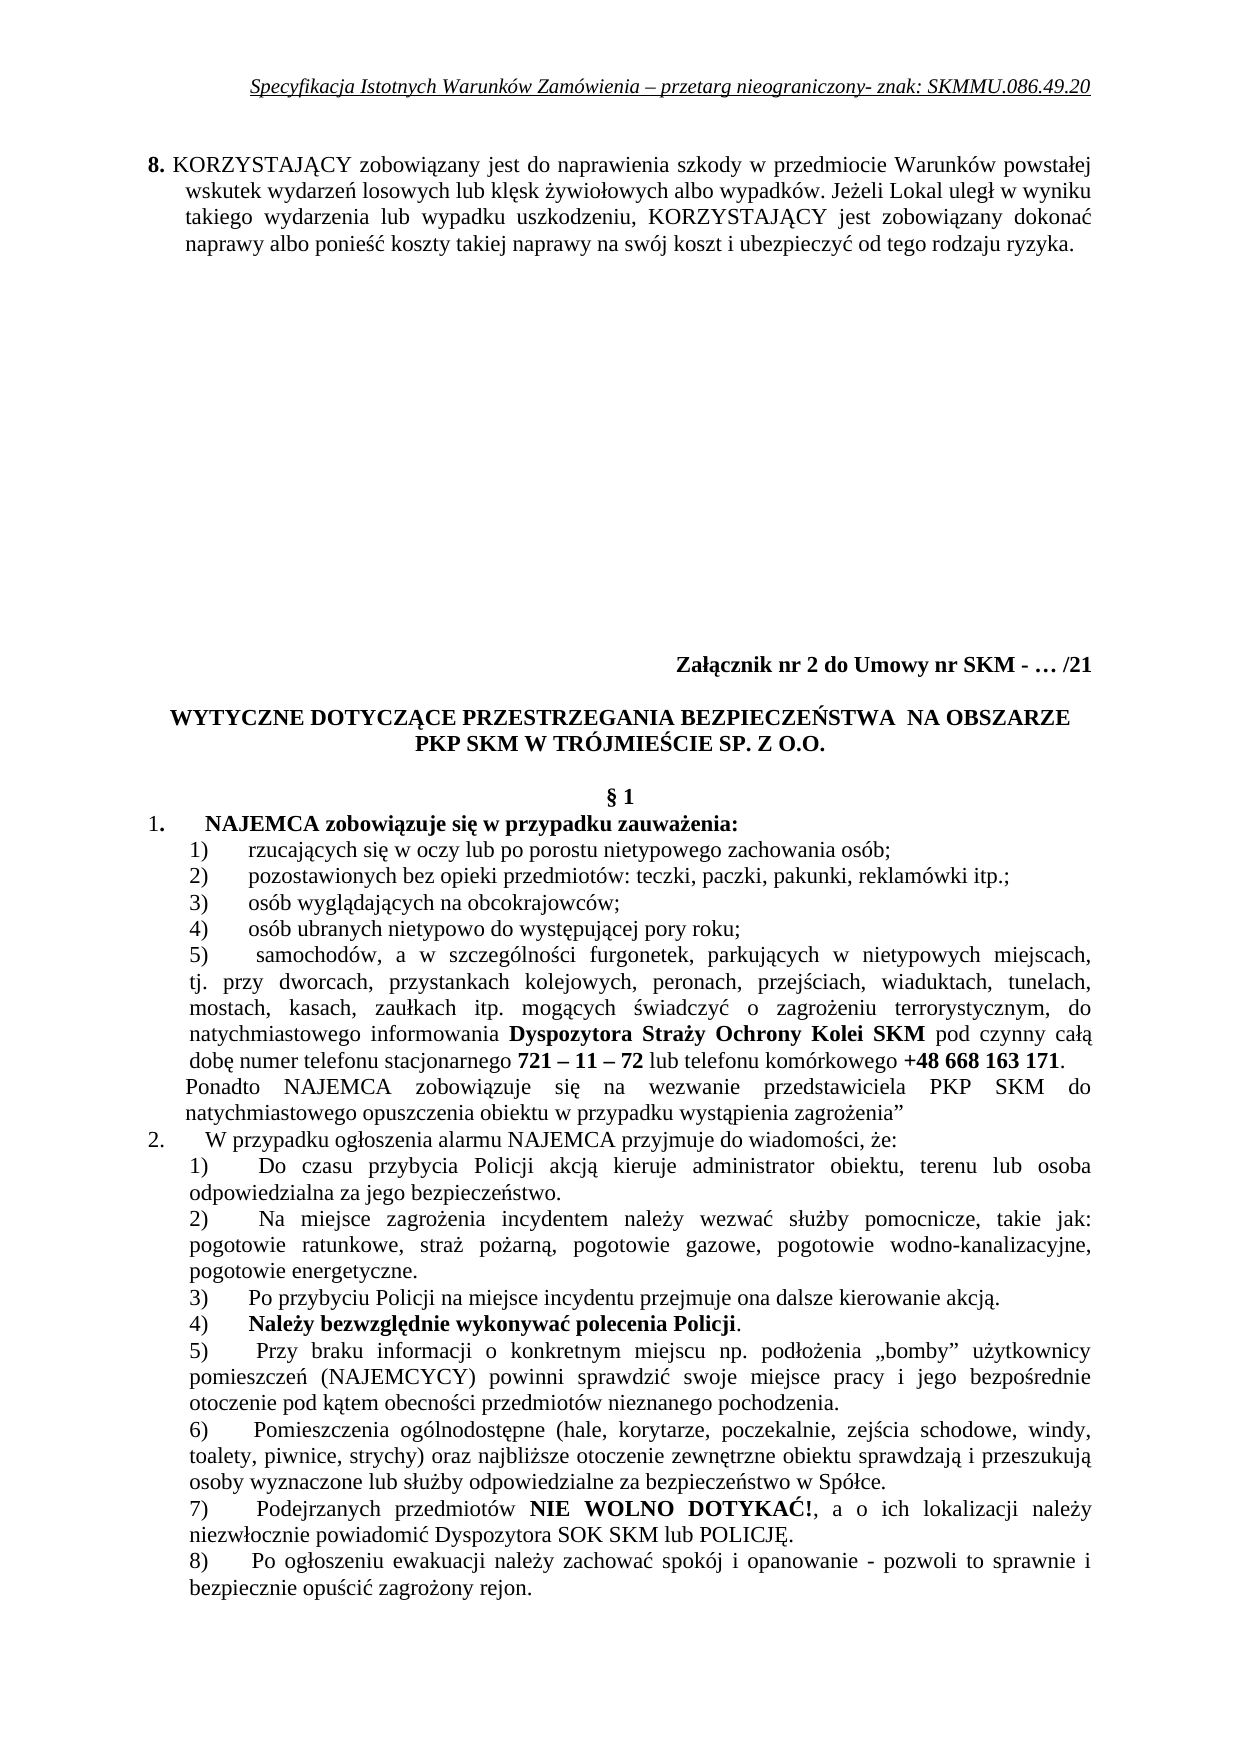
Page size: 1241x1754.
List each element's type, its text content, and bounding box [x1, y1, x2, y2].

text 3) Po przybyciu Policji na miejsce incydentu przejmuje ona dalsze kierowanie akcją. [189, 1284, 1092, 1310]
text 5) Przy braku informacji o konkretnym miejscu np. podłożenia „bomby” użytkownicy pomieszczeń (NAJEMCYCY) powinni sprawdzić swoje miejsce pracy i jego bezpośrednie otoczenie pod kątem obecności przedmiotów nieznanego pochodzenia. [189, 1337, 1092, 1416]
text 5) samochodów, a w szczególności furgonetek, parkujących w nietypowych miejscach, tj. przy dworcach, przystankach kolejowych, peronach, przejściach, wiaduktach, tunelach, mostach, kasach, zaułkach itp. mogących świadczyć o zagrożeniu terrorystycznym, do natychmiastowego informowania Dyspozytora Straży Ochrony Kolei SKM pod czynny całą dobę numer telefonu stacjonarnego 721 – 11 – 72 lub telefonu komórkowego +48 668 163 171. [189, 941, 1092, 1073]
text Załącznik nr 2 do Umowy nr SKM - … /21 [148, 651, 1092, 678]
text WYTYCZNE DOTYCZĄCE PRZESTRZEGANIA BEZPIECZEŃSTWA NA OBSZARZE PKP SKM W TRÓJMIEŚCIE SP. Z O.O. [148, 704, 1092, 757]
text 2) pozostawionych bez opieki przedmiotów: teczki, paczki, pakunki, reklamówki itp.; [189, 862, 1092, 889]
text 4) Należy bezwzględnie wykonywać polecenia Policji. [189, 1310, 1092, 1337]
text 7) Podejrzanych przedmiotów NIE WOLNO DOTYKAĆ!, a o ich lokalizacji należy niezwłocznie powiadomić Dyspozytora SOK SKM lub POLICJĘ. [189, 1495, 1092, 1547]
text 1) Do czasu przybycia Policji akcją kieruje administrator obiektu, terenu lub osoba odpowiedzialna za jego bezpieczeństwo. [189, 1152, 1092, 1205]
text § 1 [148, 783, 1092, 809]
text 2. W przypadku ogłoszenia alarmu NAJEMCA przyjmuje do wiadomości, że: [148, 1126, 1092, 1152]
text 2) Na miejsce zagrożenia incydentem należy wezwać służby pomocnicze, takie jak: pogotowie ratunkowe, straż pożarną, pogotowie gazowe, pogotowie wodno-kanalizacyjne, pogotowie energetyczne. [189, 1205, 1092, 1284]
text 6) Pomieszczenia ogólnodostępne (hale, korytarze, poczekalnie, zejścia schodowe, windy, toalety, piwnice, strychy) oraz najbliższe otoczenie zewnętrzne obiektu sprawdzają i przeszukują osoby wyznaczone lub służby odpowiedzialne za bezpieczeństwo w Spółce. [189, 1416, 1092, 1495]
text 1. NAJEMCA zobowiązuje się w przypadku zauważenia: [148, 809, 1092, 836]
text 1) rzucających się w oczy lub po porostu nietypowego zachowania osób; [189, 836, 1092, 862]
text 3) osób wyglądających na obcokrajowców; [189, 889, 1092, 915]
text 8) Po ogłoszeniu ewakuacji należy zachować spokój i opanowanie - pozwoli to sprawnie i bezpiecznie opuścić zagrożony rejon. [189, 1547, 1092, 1600]
text 8. KORZYSTAJĄCY zobowiązany jest do naprawienia szkody w przedmiocie Warunków powstałej wskutek wydarzeń losowych lub klęsk żywiołowych albo wypadków. Jeżeli Lokal uległ w wyniku takiego wydarzenia lub wypadku uszkodzeniu, KORZYSTAJĄCY jest zobowiązany dokonać naprawy albo ponieść koszty takiej naprawy na swój koszt i ubezpieczyć od tego rodzaju ryzyka. [148, 151, 1092, 256]
text 4) osób ubranych nietypowo do występującej pory roku; [189, 915, 1092, 941]
text Ponadto NAJEMCA zobowiązuje się na wezwanie przedstawiciela PKP SKM do natychmiastowego opuszczenia obiektu w przypadku wystąpienia zagrożenia” [185, 1073, 1092, 1126]
